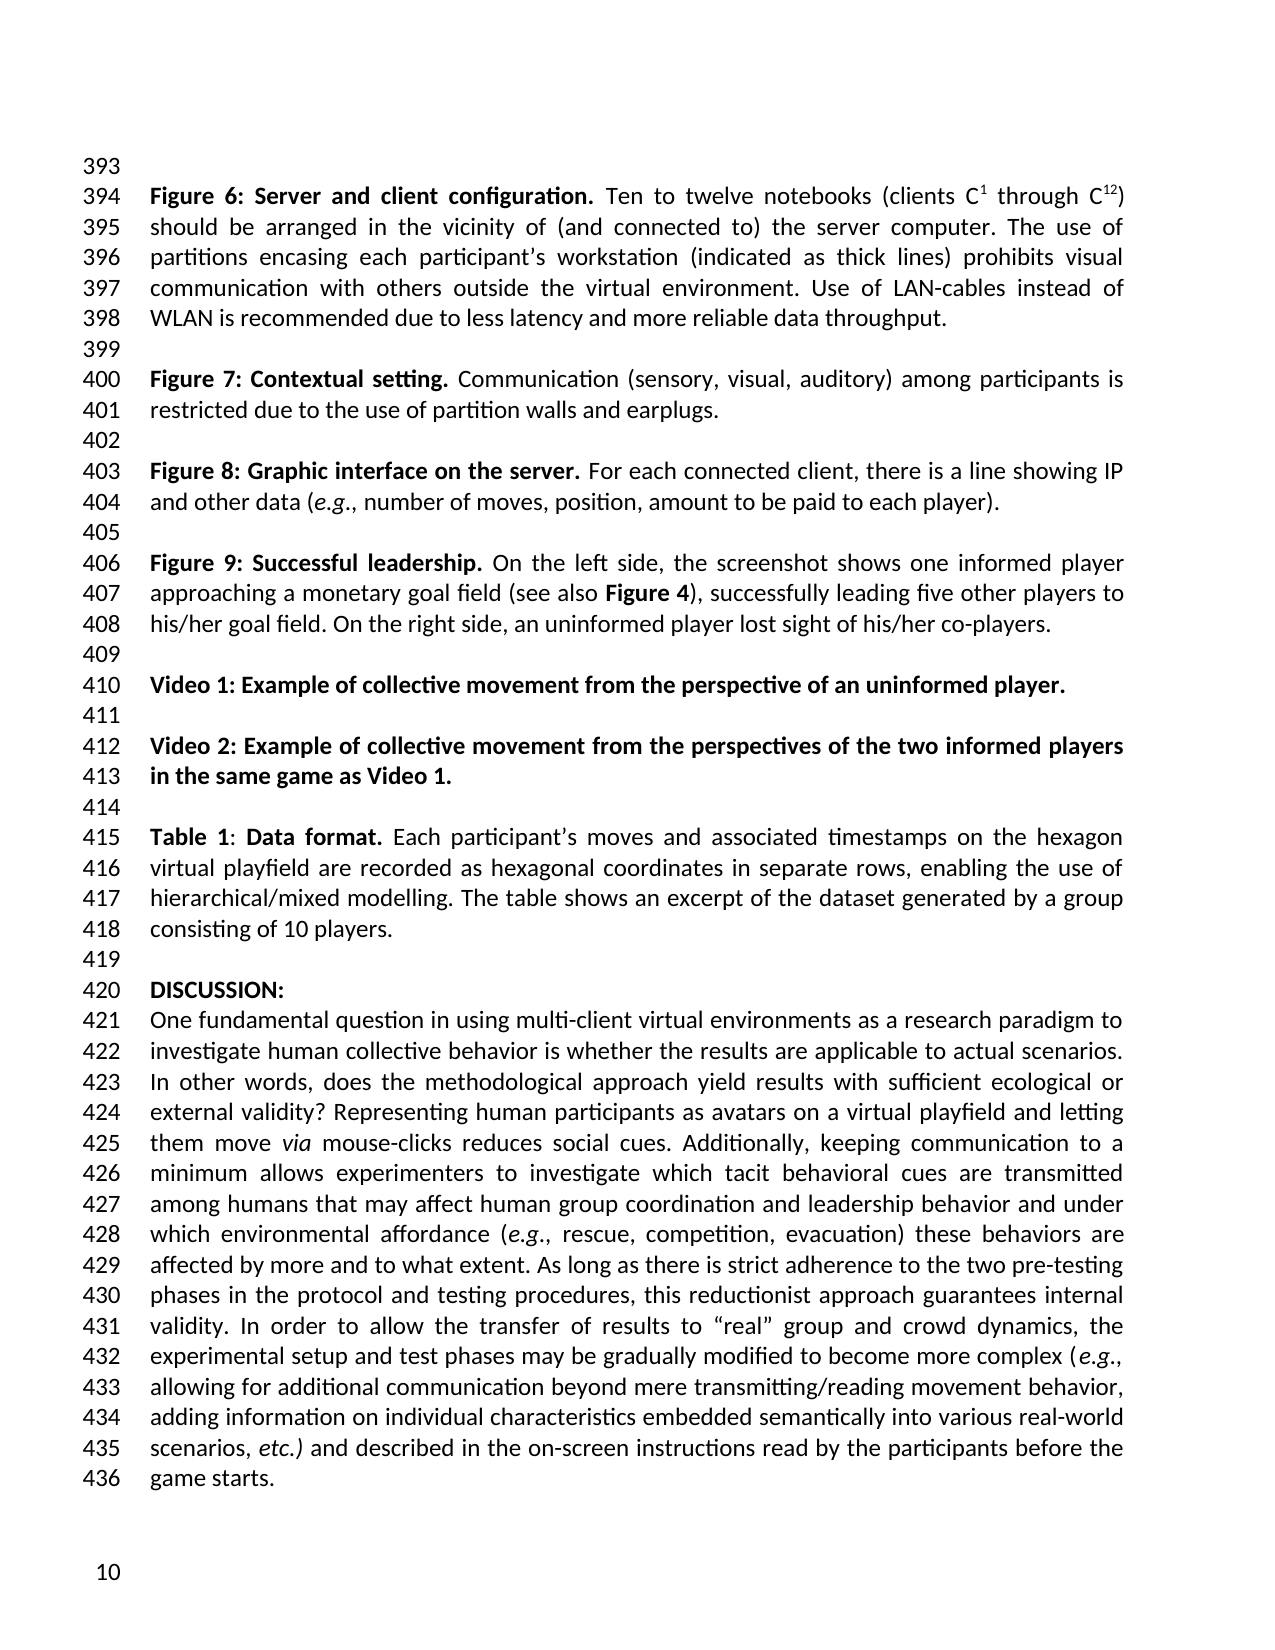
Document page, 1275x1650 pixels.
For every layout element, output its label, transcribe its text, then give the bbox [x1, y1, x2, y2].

text One fundamental question in using multi-client virtual environments as a research paradigm to investigate human collective behavior is whether the results are applicable to actual scenarios. In other words, does the methodological approach yield results with sufficient ecological or external validity? Representing human participants as avatars on a virtual playfield and letting them move via mouse-clicks reduces social cues. Additionally, keeping communication to a minimum allows experimenters to investigate which tacit behavioral cues are transmitted among humans that may affect human group coordination and leadership behavior and under which environmental affordance (e.g., rescue, competition, evacuation) these behaviors are affected by more and to what extent. As long as there is strict adherence to the two pre-testing phases in the protocol and testing procedures, this reductionist approach guarantees internal validity. In order to allow the transfer of results to “real” group and crowd dynamics, the experimental setup and test phases may be gradually modified to become more complex (e.g., allowing for additional communication beyond mere transmitting/reading movement behavior, adding information on individual characteristics embedded semantically into various real-world scenarios, etc.) and described in the on-screen instructions read by the participants before the game starts. [150, 1004, 1125, 1493]
text Figure 9: Successful leadership. On the left side, the screenshot shows one informed player approaching a monetary goal field (see also Figure 4), successfully leading five other players to his/her goal field. On the right side, an uninformed player lost sight of his/her co-players. [150, 547, 1125, 638]
text Video 1: Example of collective movement from the perspective of an uninformed player. [150, 669, 1125, 699]
text Figure 6: Server and client configuration. Ten to twelve notebooks (clients C1 through C12) should be arranged in the vicinity of (and connected to) the server computer. The use of partitions encasing each participant’s workstation (indicated as thick lines) prohibits visual communication with others outside the virtual environment. Use of LAN-cables instead of WLAN is recommended due to less latency and more reliable data throughput. [150, 181, 1125, 333]
text Figure 8: Graphic interface on the server. For each connected client, there is a line showing IP and other data (e.g., number of moves, position, amount to be paid to each player). [150, 455, 1125, 516]
text Figure 7: Contextual setting. Communication (sensory, visual, auditory) among participants is restricted due to the use of partition walls and earplugs. [150, 364, 1125, 425]
text Video 2: Example of collective movement from the perspectives of the two informed players in the same game as Video 1. [150, 730, 1125, 791]
text DISCUSSION: [150, 974, 1125, 1004]
text Table 1: Data format. Each participant’s moves and associated timestamps on the hexagon virtual playfield are recorded as hexagonal coordinates in separate rows, enabling the use of hierarchical/mixed modelling. The table shows an excerpt of the dataset generated by a group consisting of 10 players. [150, 821, 1125, 943]
